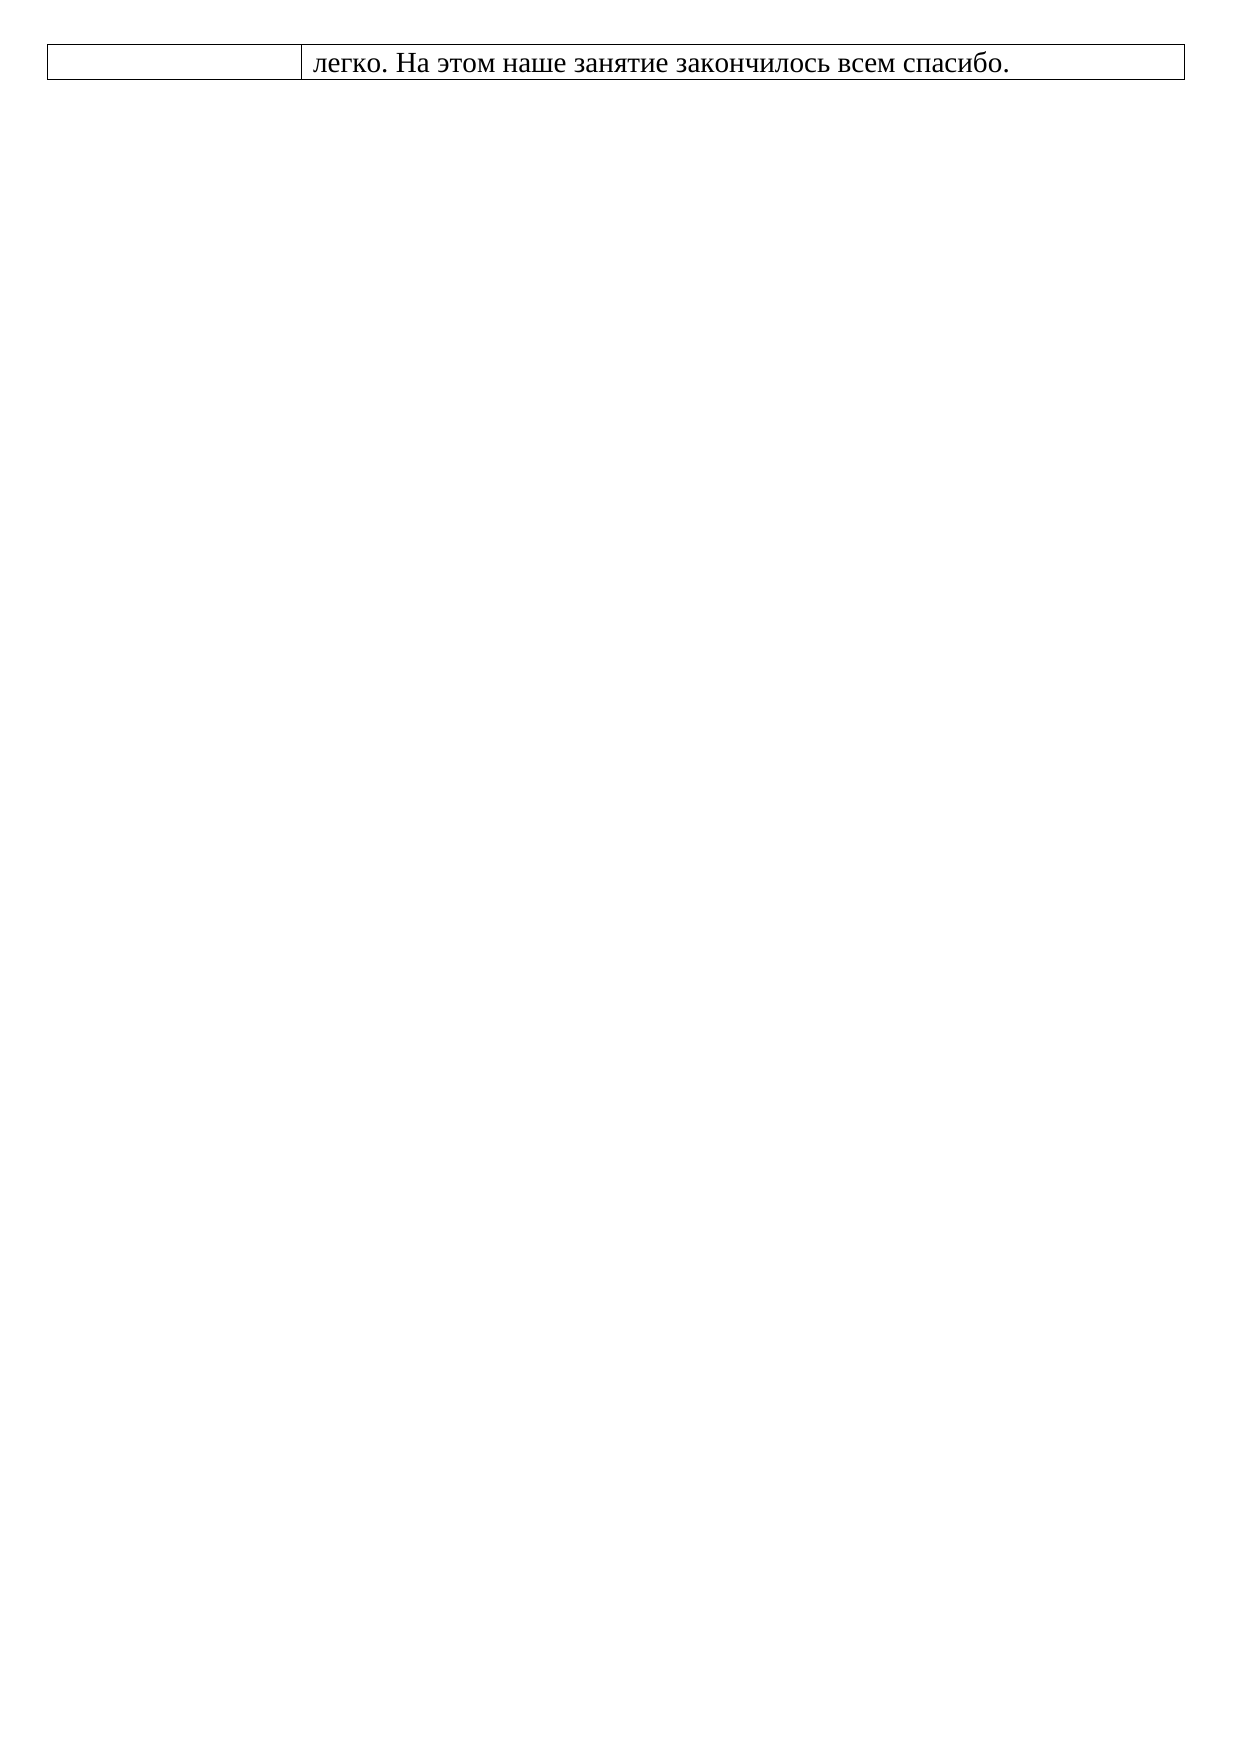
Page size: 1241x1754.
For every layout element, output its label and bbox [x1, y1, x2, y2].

table_cell [302, 45, 1184, 79]
table_cell [48, 45, 301, 79]
